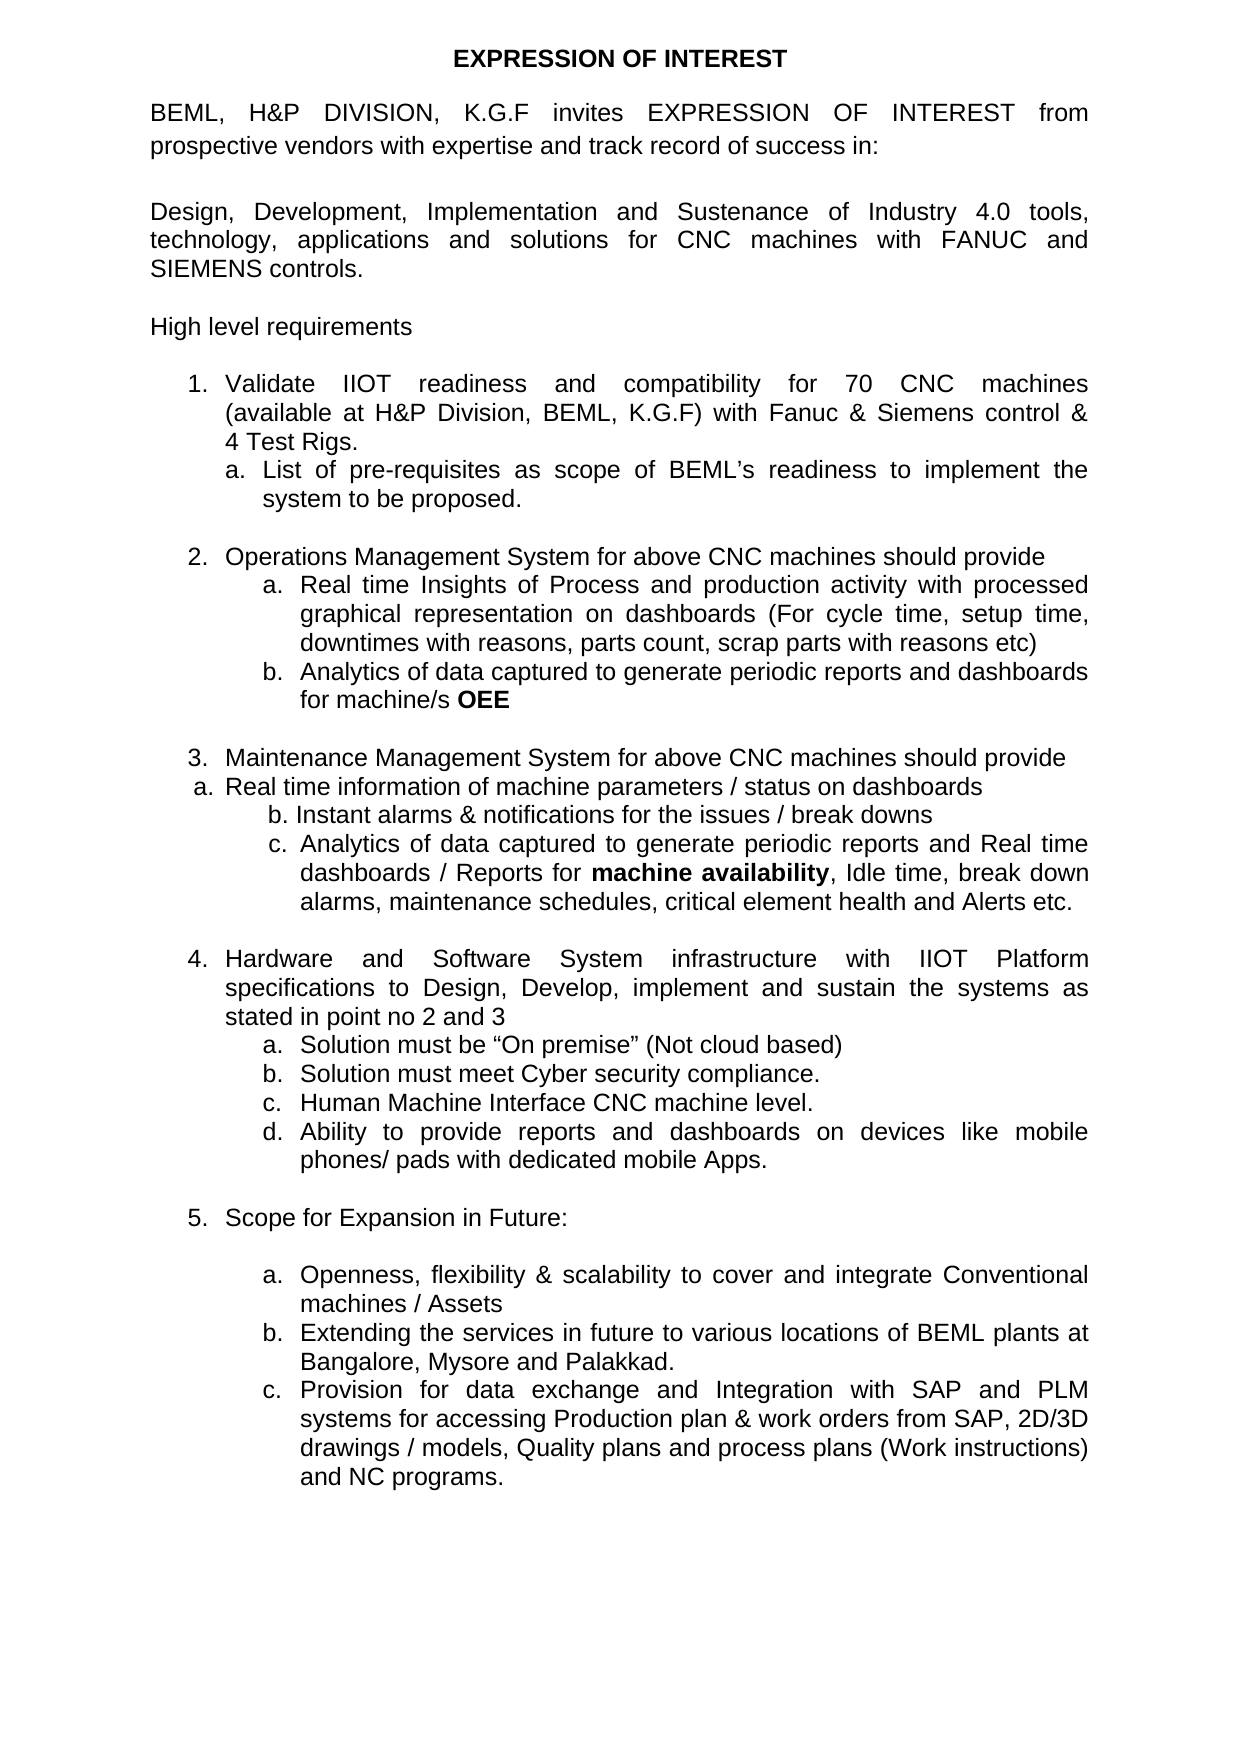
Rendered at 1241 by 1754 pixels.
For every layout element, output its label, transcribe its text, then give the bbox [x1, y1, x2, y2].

list Real time information of machine parameters / status on dashboards [150, 771, 1090, 800]
list Openness, flexibility & scalability to cover and integrate Conventional machines / Assets [262, 1260, 1090, 1318]
list Solution must meet Cyber security compliance. [262, 1059, 1090, 1088]
list Hardware and Software System infrastructure with IIOT Platform specifications to Design, Develop, implement and sustain the systems as stated in point no 2 and 3 [187, 944, 1090, 1030]
text b. Instant alarms & notifications for the issues / break downs [150, 800, 1090, 829]
text EXPRESSION OF INTEREST [150, 44, 1090, 73]
list Maintenance Management System for above CNC machines should provide [187, 743, 1090, 771]
list Operations Management System for above CNC machines should provide [187, 541, 1090, 570]
list Scope for Expansion in Future: [187, 1203, 1090, 1231]
text BEML, H&P DIVISION, K.G.F invites EXPRESSION OF INTEREST from prospective vendors with expertise and track record of success in: [150, 98, 1090, 160]
text Design, Development, Implementation and Sustenance of Industry 4.0 tools, technology, applications and solutions for CNC machines with FANUC and SIEMENS controls. [150, 196, 1090, 283]
list Provision for data exchange and Integration with SAP and PLM systems for accessing Production plan & work orders from SAP, 2D/3D drawings / models, Quality plans and process plans (Work instructions) and NC programs. [262, 1375, 1090, 1490]
list Real time Insights of Process and production activity with processed graphical representation on dashboards (For cycle time, setup time, downtimes with reasons, parts count, scrap parts with reasons etc) [262, 570, 1090, 656]
list Human Machine Interface CNC machine level. [262, 1088, 1090, 1116]
text High level requirements [150, 311, 1090, 340]
list Ability to provide reports and dashboards on devices like mobile phones/ pads with dedicated mobile Apps. [262, 1116, 1090, 1174]
list Extending the services in future to various locations of BEML plants at Bangalore, Mysore and Palakkad. [262, 1318, 1090, 1375]
list List of pre-requisites as scope of BEML’s readiness to implement the system to be proposed. [225, 455, 1090, 513]
list Analytics of data captured to generate periodic reports and dashboards for machine/s OEE [262, 656, 1090, 714]
list Validate IIOT readiness and compatibility for 70 CNC machines (available at H&P Division, BEML, K.G.F) with Fanuc & Siemens control & 4 Test Rigs. [187, 369, 1090, 455]
list Analytics of data captured to generate periodic reports and Real time dashboards / Reports for machine availability, Idle time, break down alarms, maintenance schedules, critical element health and Alerts etc. [268, 829, 1090, 915]
list Solution must be “On premise” (Not cloud based) [262, 1030, 1090, 1059]
